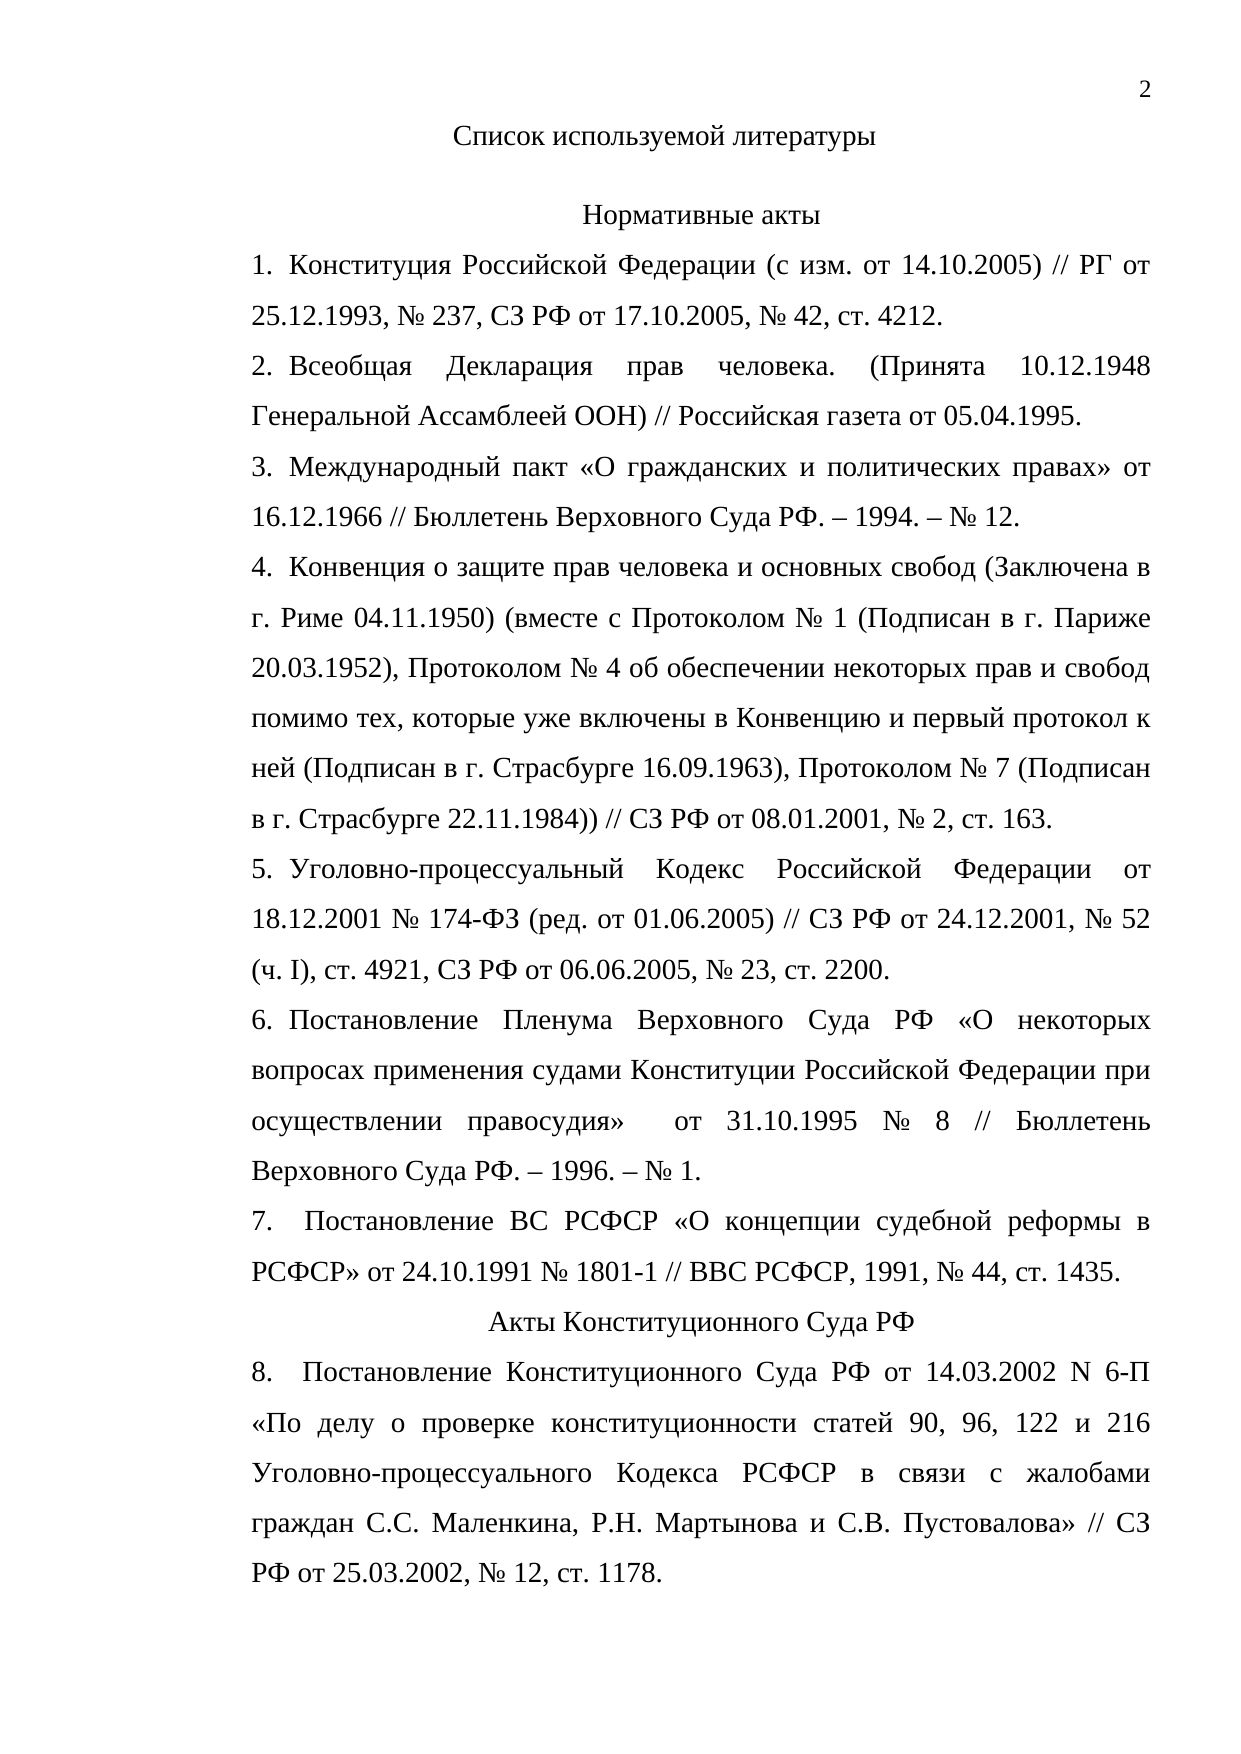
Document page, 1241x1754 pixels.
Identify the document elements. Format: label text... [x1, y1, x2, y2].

text Нормативные акты [251, 197, 1152, 231]
list Постановление Конституционного Суда РФ от 14.03.2002 N 6-П «По делу о проверке конституционности статей 90, 96, 122 и 216 Уголовно-процессуального Кодекса РСФСР в связи с жалобами граждан С.С. Маленкина, Р.Н. Мартынова и С.В. Пустовалова» // СЗ РФ от 25.03.2002, № 12, ст. 1178. [251, 1354, 1152, 1589]
list Международный пакт «О гражданских и политических правах» от 16.12.1966 // Бюллетень Верховного Суда РФ. – 1994. – № 12. [251, 449, 1152, 533]
subtitle Список используемой литературы [177, 118, 1152, 152]
list Конституция Российской Федерации (с изм. от 14.10.2005) // РГ от 25.12.1993, № 237, СЗ РФ от 17.10.2005, № 42, ст. 4212. [251, 247, 1152, 331]
text Акты Конституционного Суда РФ [251, 1304, 1152, 1338]
list Конвенция о защите прав человека и основных свобод (Заключена в г. Риме 04.11.1950) (вместе с Протоколом № 1 (Подписан в г. Париже 20.03.1952), Протоколом № 4 об обеспечении некоторых прав и свобод помимо тех, которые уже включены в Конвенцию и первый протокол к ней (Подписан в г. Страсбурге 16.09.1963), Протоколом № 7 (Подписан в г. Страсбурге 22.11.1984)) // СЗ РФ от 08.01.2001, № 2, ст. 163. [251, 549, 1152, 834]
list Постановление ВС РСФСР «О концепции судебной реформы в РСФСР» от 24.10.1991 № 1801-1 // ВВС РСФСР, 1991, № 44, ст. 1435. [251, 1203, 1152, 1287]
list Всеобщая Декларация прав человека. (Принята 10.12.1948 Генеральной Ассамблеей ООН) // Российская газета от 05.04.1995. [251, 348, 1152, 432]
list Постановление Пленума Верховного Суда РФ «О некоторых вопросах применения судами Конституции Российской Федерации при осуществлении правосудия» от 31.10.1995 № 8 // Бюллетень Верховного Суда РФ. – 1996. – № 1. [251, 1002, 1152, 1187]
list Уголовно-процессуальный Кодекс Российской Федерации от 18.12.2001 № 174-ФЗ (ред. от 01.06.2005) // СЗ РФ от 24.12.2001, № 52 (ч. I), ст. 4921, СЗ РФ от 06.06.2005, № 23, ст. 2200. [251, 851, 1152, 985]
